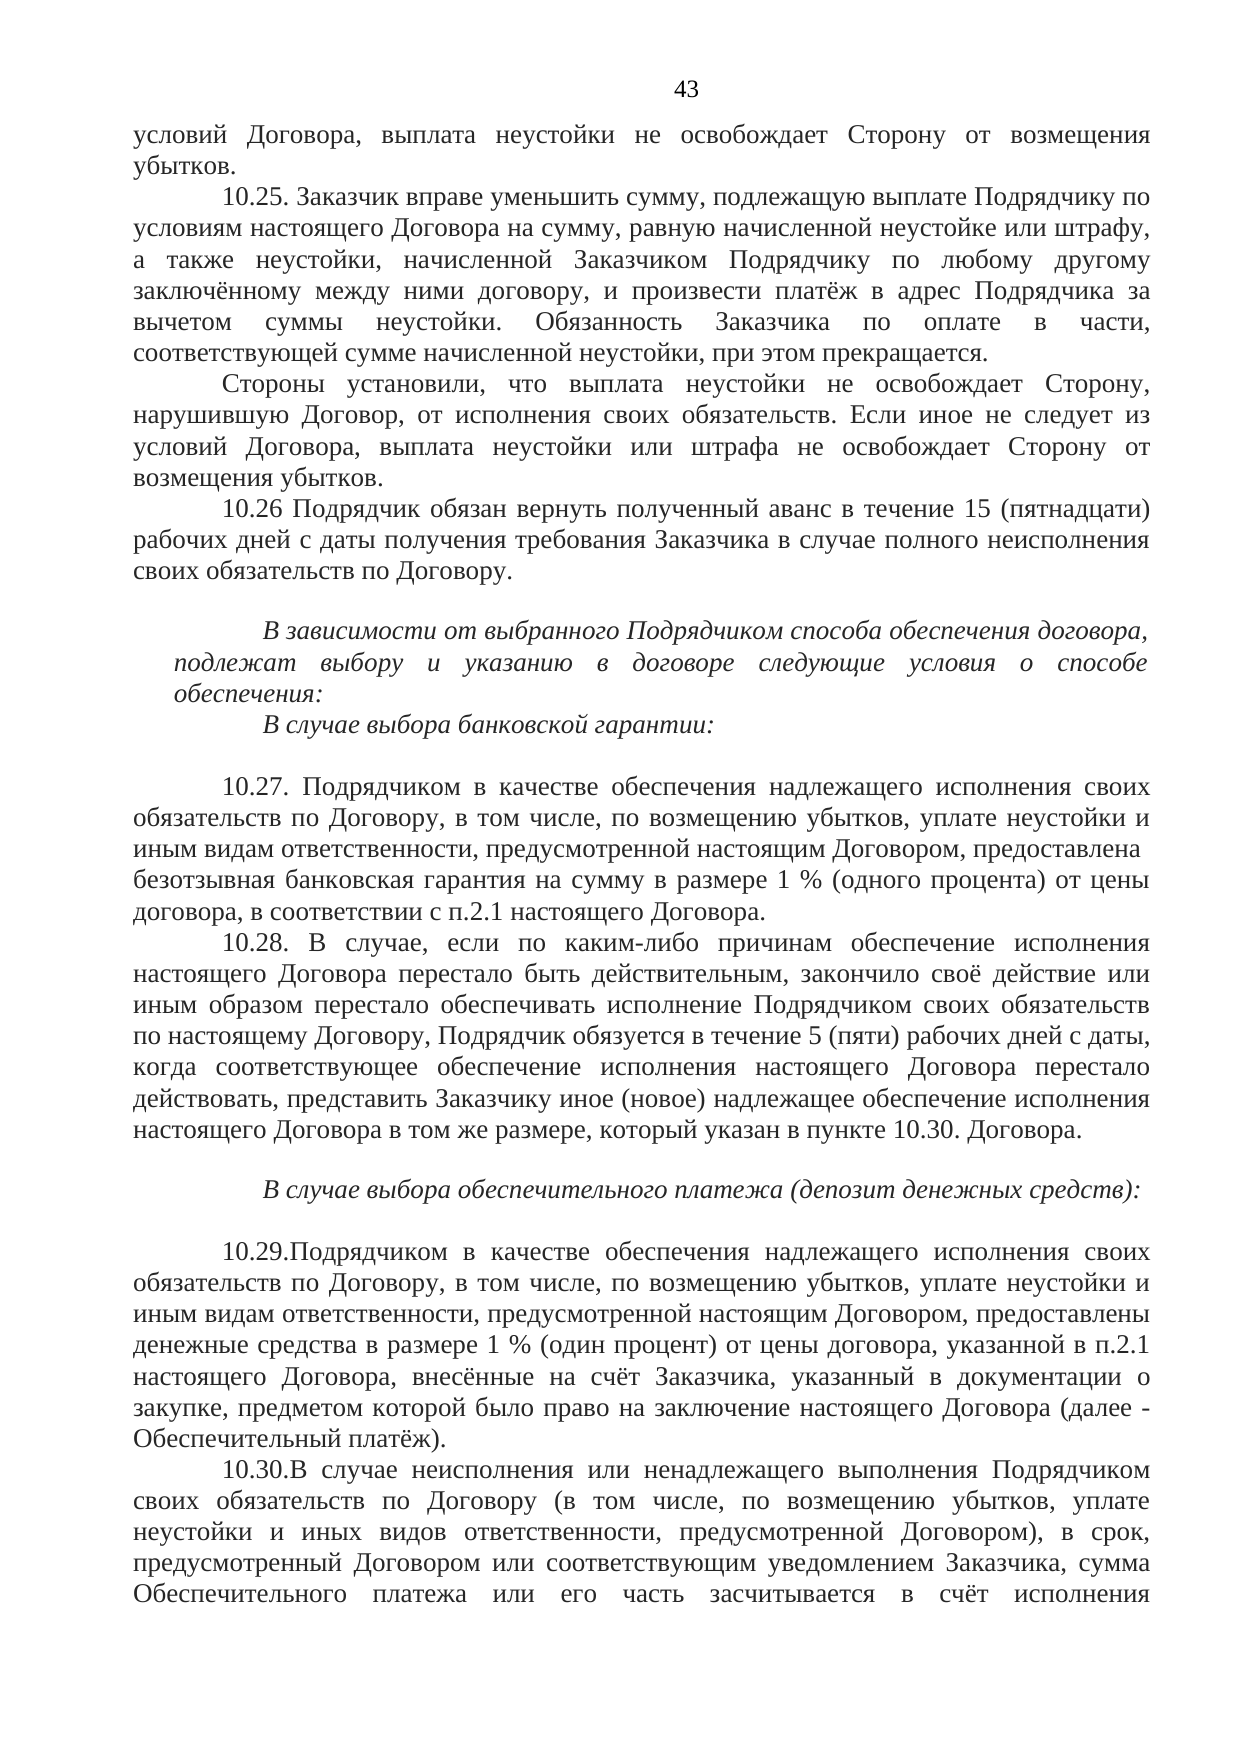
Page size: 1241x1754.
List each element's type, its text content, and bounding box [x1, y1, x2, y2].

text 10.25. Заказчик вправе уменьшить сумму, подлежащую выплате Подрядчику по условиям настоящего Договора на сумму, равную начисленной неустойке или штрафу, а также неустойки, начисленной Заказчиком Подрядчику по любому другому заключённому между ними договору, и произвести платёж в адрес Подрядчика за вычетом суммы неустойки. Обязанность Заказчика по оплате в части, соответствующей сумме начисленной неустойки, при этом прекращается. [133, 180, 1152, 367]
text безотзывная банковская гарантия на сумму в размере 1 % (одного процента) от цены договора, в соответствии с п.2.1 настоящего Договора. [133, 864, 1152, 926]
text В случае выбора банковской гарантии: [173, 708, 1152, 739]
text Стороны установили, что выплата неустойки не освобождает Сторону, нарушившую Договор, от исполнения своих обязательств. Если иное не следует из условий Договора, выплата неустойки или штрафа не освобождает Сторону от возмещения убытков. [133, 367, 1152, 492]
text 10.26 Подрядчик обязан вернуть полученный аванс в течение 15 (пятнадцати) рабочих дней с даты получения требования Заказчика в случае полного неисполнения своих обязательств по Договору. [133, 492, 1152, 585]
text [133, 1453, 1152, 1609]
text В зависимости от выбранного Подрядчиком способа обеспечения договора, подлежат выбору и указанию в договоре следующие условия о способе обеспечения: [173, 614, 1152, 708]
text В случае выбора обеспечительного платежа (депозит денежных средств): [173, 1173, 1152, 1204]
text 10.29.Подрядчиком в качестве обеспечения надлежащего исполнения своих обязательств по Договору, в том числе, по возмещению убытков, уплате неустойки и иным видам ответственности, предусмотренной настоящим Договором, предоставлены денежные средства в размере 1 % (один процент) от цены договора, указанной в п.2.1 настоящего Договора, внесённые на счёт Заказчика, указанный в документации о закупке, предметом которой было право на заключение настоящего Договора (далее - Обеспечительный платёж). [133, 1235, 1152, 1453]
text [133, 118, 1152, 180]
text 10.27. Подрядчиком в качестве обеспечения надлежащего исполнения своих обязательств по Договору, в том числе, по возмещению убытков, уплате неустойки и иным видам ответственности, предусмотренной настоящим Договором, предоставлена [133, 770, 1152, 864]
text 10.28. В случае, если по каким-либо причинам обеспечение исполнения настоящего Договора перестало быть действительным, закончило своё действие или иным образом перестало обеспечивать исполнение Подрядчиком своих обязательств по настоящему Договору, Подрядчик обязуется в течение 5 (пяти) рабочих дней с даты, когда соответствующее обеспечение исполнения настоящего Договора перестало действовать, представить Заказчику иное (новое) надлежащее обеспечение исполнения настоящего Договора в том же размере, который указан в пункте 10.30. Договора. [133, 926, 1152, 1144]
